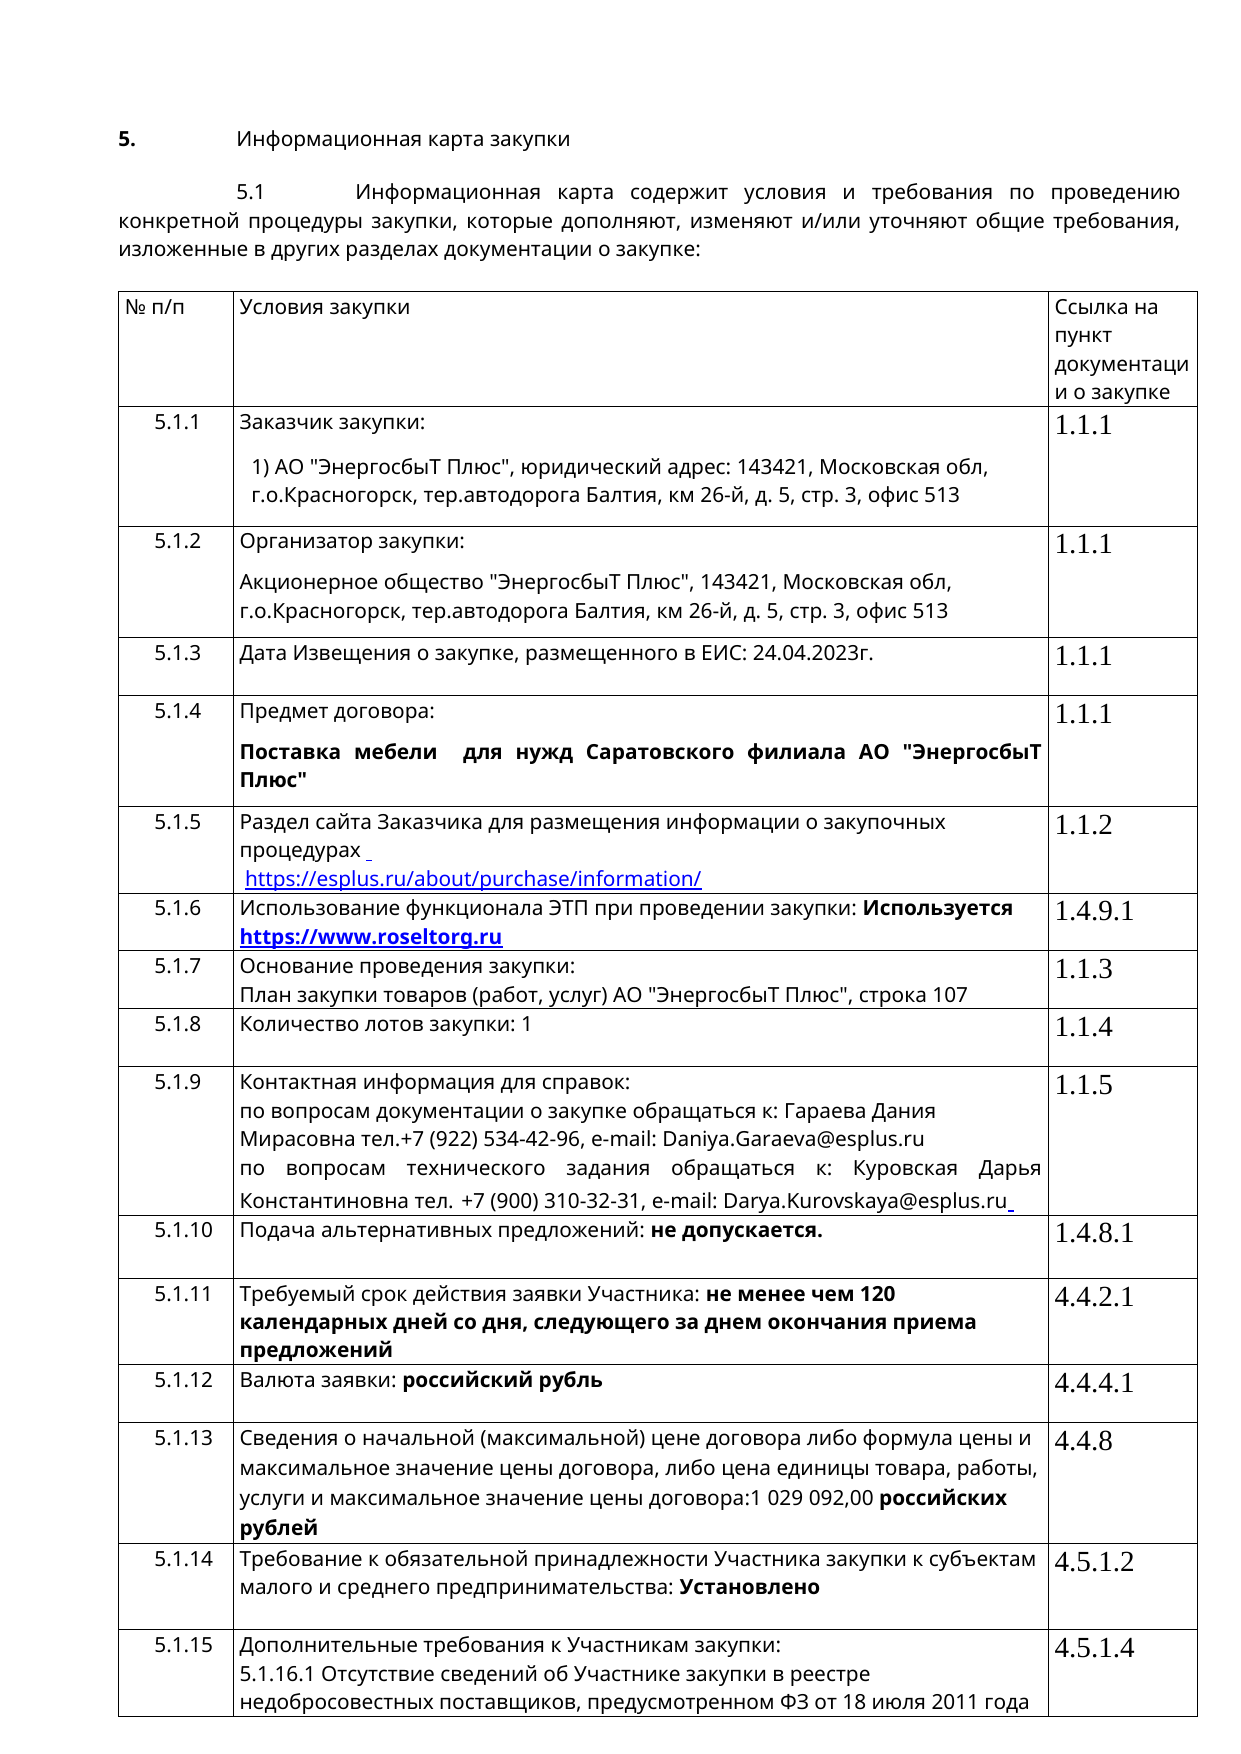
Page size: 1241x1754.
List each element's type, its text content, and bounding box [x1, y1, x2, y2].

table_cell [119, 1009, 233, 1066]
table_cell 1.1.4 [1049, 1009, 1197, 1066]
table_header Ссылка на пункт документации о закупке [1049, 292, 1197, 406]
table_cell 1.1.1 [1049, 407, 1197, 526]
table_cell Дата Извещения о закупке, размещенного в ЕИС: 24.04.2023г. [234, 638, 1048, 695]
table_cell Основание проведения закупки: План закупки товаров (работ, услуг) АО "ЭнергосбыТ Плюс", строка 107 [234, 951, 1048, 1008]
table_cell [119, 1630, 233, 1716]
table_cell 1.1.1 [1049, 638, 1197, 695]
table_cell [119, 407, 233, 526]
table_cell 4.4.5.1 [1049, 1423, 1197, 1543]
table_cell 4.4.2.1 [1049, 1279, 1197, 1364]
table_cell [119, 638, 233, 695]
table_cell Контактная информация для справок: по вопросам документации о закупке обращаться к: Гараева Дания Мирасовна тел.+7 (922) 534-42-96, e-mail: Daniya.Garaeva@esplus.ru по вопросам технического задания обращаться к: Куровская Дарья Константиновна тел. +7 (900) 310-32-31, e-mail: Darya.Kurovskaya@esplus.ru [234, 1067, 1048, 1214]
table_cell Предмет договора: Поставка мебели для нужд Саратовского филиала АО "ЭнергосбыТ Плюс" [234, 696, 1048, 806]
table_header № п/п [119, 292, 233, 406]
table_cell 1.4.8.1 [1049, 894, 1197, 950]
table_cell 1.1.3 [1049, 951, 1197, 1008]
table_cell [119, 1216, 233, 1278]
table_cell 1.1.5 [1049, 1067, 1197, 1214]
table_cell Подача альтернативных предложений: не допускается. [234, 1216, 1048, 1278]
table_cell Организатор закупки: Акционерное общество "ЭнергосбыТ Плюс", 143421, Московская обл, г.о.Красногорск, тер.автодорога Балтия, км 26-й, д. 5, стр. 3, офис 513 [234, 527, 1048, 637]
text 5.1 Информационная карта содержит условия и требования по проведению конкретной процедуры закупки, которые дополняют, изменяют и/или уточняют общие требования, изложенные в других разделах документации о закупке: [118, 177, 1181, 263]
table_cell Использование функционала ЭТП при проведении закупки: Используется https://www.roseltorg.ru [234, 894, 1048, 950]
table_cell Количество лотов закупки: 1 [234, 1009, 1048, 1066]
subtitle Информационная карта закупки [118, 124, 1181, 152]
table_cell Валюта заявки: российский рубль [234, 1365, 1048, 1422]
table_cell [119, 951, 233, 1008]
table_cell Требование к обязательной принадлежности Участника закупки к субъектам малого и среднего предпринимательства: Установлено [234, 1544, 1048, 1629]
table_cell 1.1.1 [1049, 527, 1197, 637]
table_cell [234, 1630, 1048, 1716]
table_header Условия закупки [234, 292, 1048, 406]
table_cell 4.4.4.1 [1049, 1365, 1197, 1422]
table_cell 1.1.2 [1049, 807, 1197, 892]
table_cell 1.4.7.1 [1049, 1216, 1197, 1278]
table_cell [119, 527, 233, 637]
table_cell [119, 1279, 233, 1364]
table_cell [119, 894, 233, 950]
table_cell [119, 696, 233, 806]
table_cell [119, 1423, 233, 1543]
table_cell 4.5.1.2 [1049, 1544, 1197, 1629]
table_cell 4.5.1.4 [1049, 1630, 1197, 1716]
table_cell Сведения о начальной (максимальной) цене договора либо формула цены и максимальное значение цены договора, либо цена единицы товара, работы, услуги и максимальное значение цены договора:1 029 092,00 российских рублей [234, 1423, 1048, 1543]
table_cell [119, 1067, 233, 1214]
table_cell [119, 807, 233, 892]
table_cell [119, 1365, 233, 1422]
table_cell [119, 1544, 233, 1629]
table_cell Раздел сайта Заказчика для размещения информации о закупочных процедурах https://esplus.ru/about/purchase/information/ [234, 807, 1048, 892]
table_cell Заказчик закупки: 1) АО "ЭнергосбыТ Плюс", юридический адрес: 143421, Московская обл, г.о.Красногорск, тер.автодорога Балтия, км 26-й, д. 5, стр. 3, офис 513 [234, 407, 1048, 526]
table_cell 1.1.1 [1049, 696, 1197, 806]
table_cell Требуемый срок действия заявки Участника: не менее чем 120 календарных дней со дня, следующего за днем окончания приема предложений [234, 1279, 1048, 1364]
